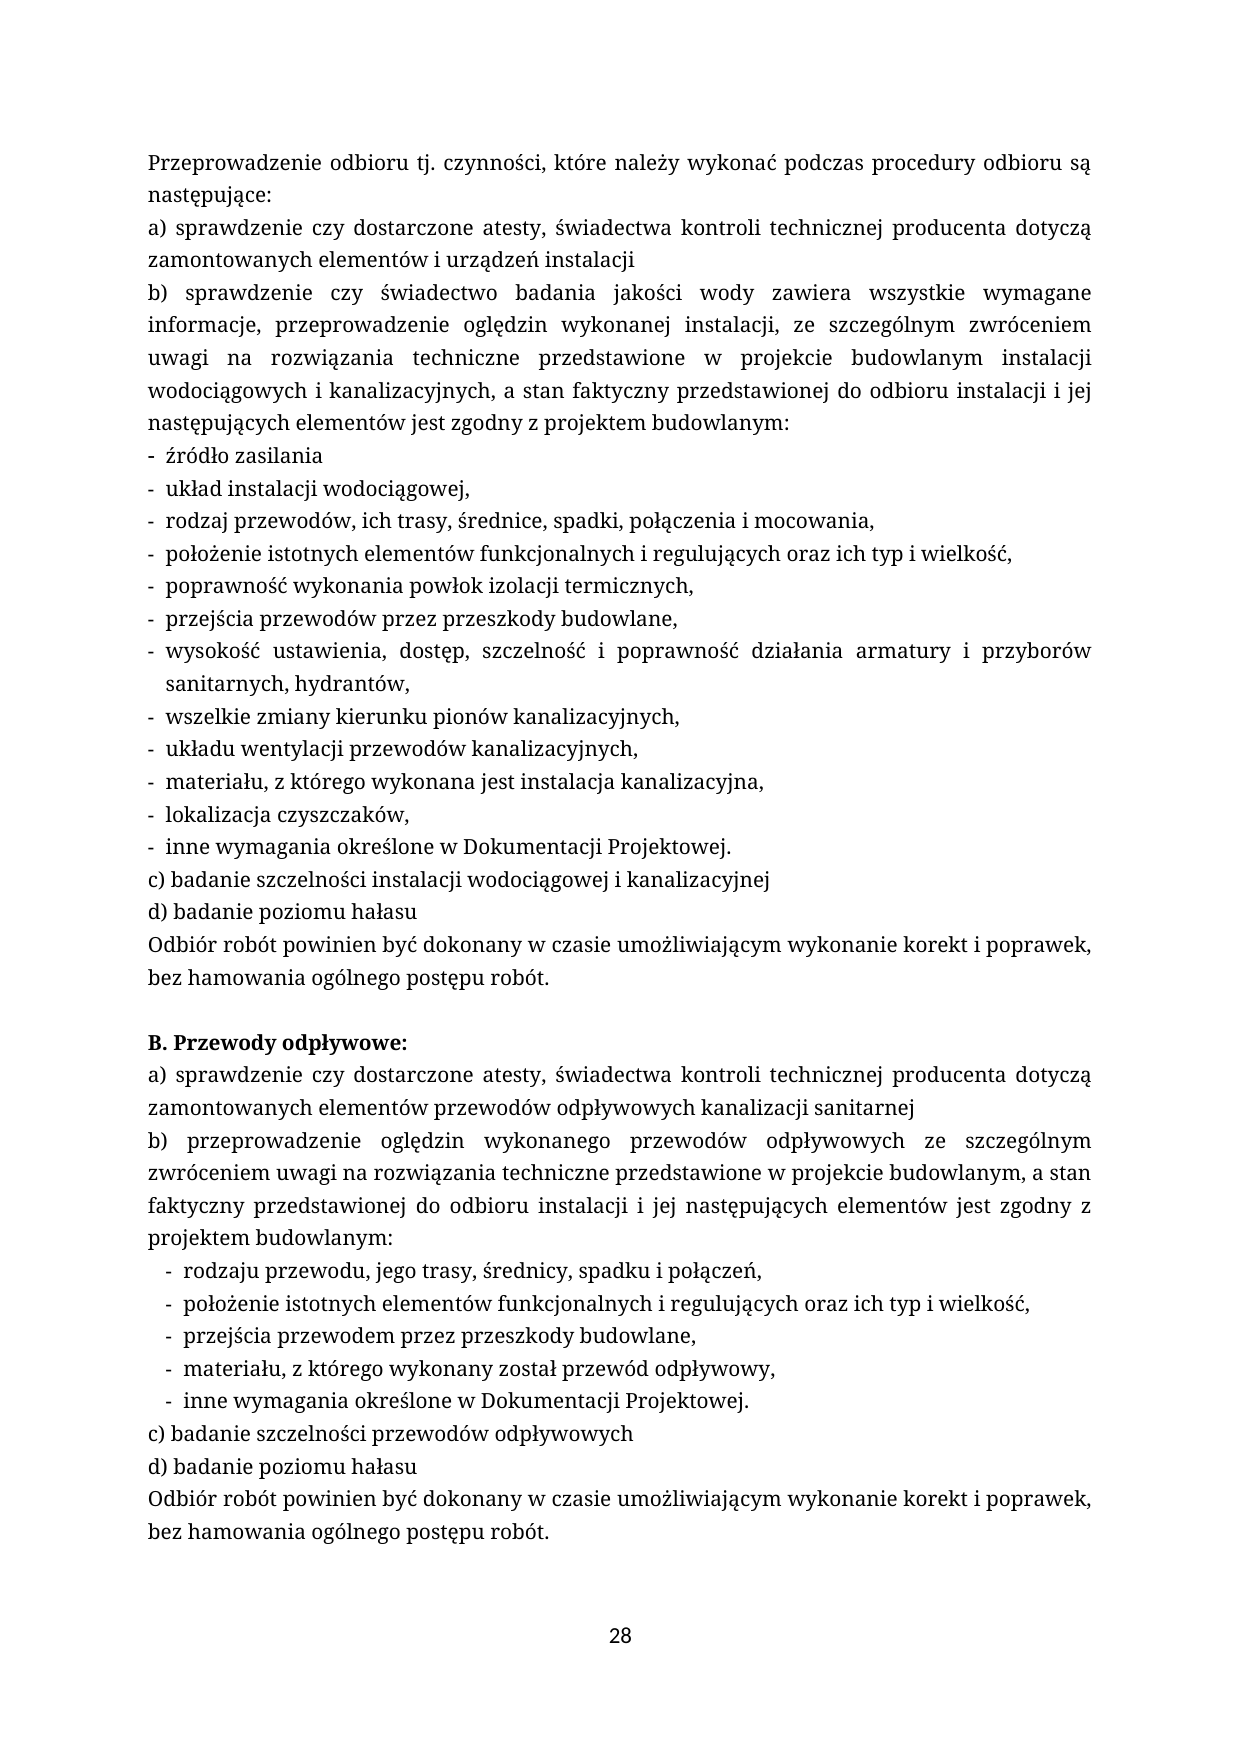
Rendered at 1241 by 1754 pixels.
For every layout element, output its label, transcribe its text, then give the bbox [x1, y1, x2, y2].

list materiału, z którego wykonana jest instalacja kanalizacyjna, [148, 767, 1093, 796]
list źródło zasilania [148, 441, 1093, 469]
list wysokość ustawienia, dostęp, szczelność i poprawność działania armatury i przyborów sanitarnych, hydrantów, [148, 637, 1093, 698]
text d) badanie poziomu hałasu [148, 897, 1093, 926]
text c) badanie szczelności przewodów odpływowych [148, 1419, 1093, 1448]
text B. Przewody odpływowe: [148, 1028, 1093, 1056]
list układu wentylacji przewodów kanalizacyjnych, [148, 734, 1093, 763]
text c) badanie szczelności instalacji wodociągowej i kanalizacyjnej [148, 865, 1093, 893]
text Przeprowadzenie odbioru tj. czynności, które należy wykonać podczas procedury odbioru są następujące: [148, 148, 1093, 209]
list rodzaj przewodów, ich trasy, średnice, spadki, połączenia i mocowania, [148, 506, 1093, 535]
text Odbiór robót powinien być dokonany w czasie umożliwiającym wykonanie korekt i poprawek, bez hamowania ogólnego postępu robót. [148, 1484, 1093, 1545]
text a) sprawdzenie czy dostarczone atesty, świadectwa kontroli technicznej producenta dotyczą zamontowanych elementów przewodów odpływowych kanalizacji sanitarnej [148, 1061, 1093, 1122]
list rodzaju przewodu, jego trasy, średnicy, spadku i połączeń, [165, 1256, 1093, 1284]
list inne wymagania określone w Dokumentacji Projektowej. [148, 832, 1093, 861]
list inne wymagania określone w Dokumentacji Projektowej. [165, 1387, 1093, 1415]
text Odbiór robót powinien być dokonany w czasie umożliwiającym wykonanie korekt i poprawek, bez hamowania ogólnego postępu robót. [148, 930, 1093, 991]
text d) badanie poziomu hałasu [148, 1452, 1093, 1480]
list układ instalacji wodociągowej, [148, 474, 1093, 502]
text a) sprawdzenie czy dostarczone atesty, świadectwa kontroli technicznej producenta dotyczą zamontowanych elementów i urządzeń instalacji [148, 213, 1093, 274]
list wszelkie zmiany kierunku pionów kanalizacyjnych, [148, 702, 1093, 730]
list położenie istotnych elementów funkcjonalnych i regulujących oraz ich typ i wielkość, [148, 539, 1093, 567]
list poprawność wykonania powłok izolacji termicznych, [148, 571, 1093, 600]
list przejścia przewodem przez przeszkody budowlane, [165, 1321, 1093, 1350]
list położenie istotnych elementów funkcjonalnych i regulujących oraz ich typ i wielkość, [165, 1289, 1093, 1317]
text b) przeprowadzenie oględzin wykonanego przewodów odpływowych ze szczególnym zwróceniem uwagi na rozwiązania techniczne przedstawione w projekcie budowlanym, a stan faktyczny przedstawionej do odbioru instalacji i jej następujących elementów jest zgodny z projektem budowlanym: [148, 1126, 1093, 1252]
list materiału, z którego wykonany został przewód odpływowy, [165, 1354, 1093, 1382]
list przejścia przewodów przez przeszkody budowlane, [148, 604, 1093, 632]
list lokalizacja czyszczaków, [148, 800, 1093, 828]
text b) sprawdzenie czy świadectwo badania jakości wody zawiera wszystkie wymagane informacje, przeprowadzenie oględzin wykonanej instalacji, ze szczególnym zwróceniem uwagi na rozwiązania techniczne przedstawione w projekcie budowlanym instalacji wodociągowych i kanalizacyjnych, a stan faktyczny przedstawionej do odbioru instalacji i jej następujących elementów jest zgodny z projektem budowlanym: [148, 278, 1093, 437]
